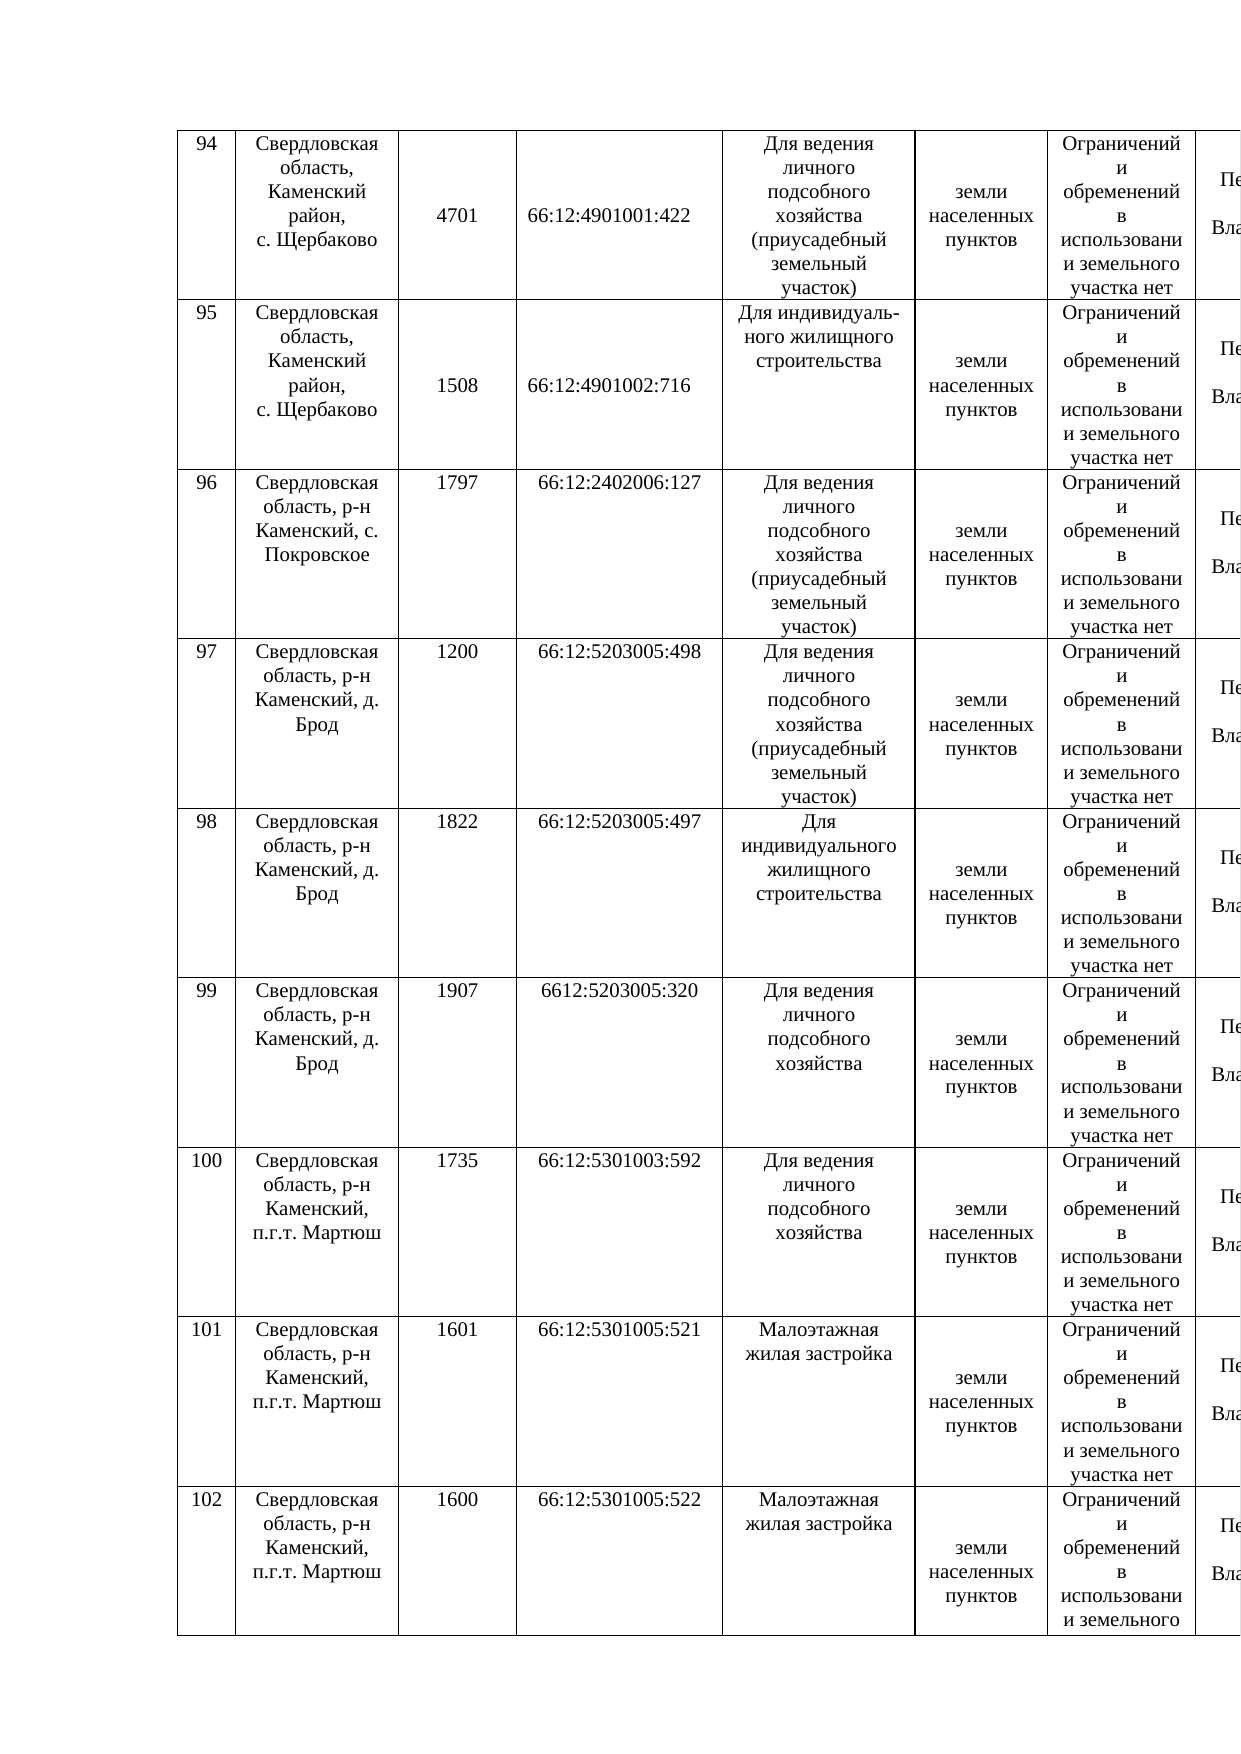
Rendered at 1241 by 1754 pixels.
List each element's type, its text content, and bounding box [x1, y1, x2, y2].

table_cell 97 [178, 639, 235, 808]
table_cell 94 [178, 131, 235, 299]
table_cell Свердловская область, р-н Каменский, с. Покровское [236, 470, 398, 638]
table_cell 66:12:5301005:522 [517, 1487, 722, 1635]
table_cell земли населенных пунктов [916, 470, 1047, 638]
table_cell Для индивидуального жилищного строительства [723, 809, 914, 977]
table_cell Свердловская область, р-н Каменский, д. Брод [236, 809, 398, 977]
table_cell земли населенных пунктов [916, 639, 1047, 808]
table_cell 95 [178, 300, 235, 469]
table_cell 96 [178, 470, 235, 638]
table_cell 66:12:4901002:716 [517, 300, 722, 469]
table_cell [1196, 131, 1240, 299]
table_cell земли населенных пунктов [916, 978, 1047, 1147]
table_cell земли населенных пунктов [916, 1148, 1047, 1316]
table_cell 98 [178, 809, 235, 977]
table_cell КУМИ Перескокова Юлия Владимировна 8(3439) 370-238 [1196, 809, 1240, 977]
table_cell 101 [178, 1317, 235, 1486]
table_cell КУМИ Перескокова Юлия Владимировна 8(3439) 370-238 [1196, 1317, 1240, 1486]
table_cell 99 [178, 978, 235, 1147]
table_cell 102 [178, 1487, 235, 1635]
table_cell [723, 131, 914, 299]
table_cell Свердловская область, Каменский район, с. Щербаково [236, 300, 398, 469]
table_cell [916, 1487, 1047, 1635]
table_cell 6612:5203005:320 [517, 978, 722, 1147]
table_cell КУМИ Перескокова Юлия Владимировна 8(3439) 370-238 [1196, 1148, 1240, 1316]
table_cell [236, 131, 398, 299]
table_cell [916, 131, 1047, 299]
table_cell 66:12:5301003:592 [517, 1148, 722, 1316]
table_cell Для индивидуаль-ного жилищного строительства [723, 300, 914, 469]
table_cell Ограничений и обременений в использовании земельного участка нет [1048, 1317, 1195, 1486]
table_cell Для ведения личного подсобного хозяйства [723, 1148, 914, 1316]
table_cell 1601 [399, 1317, 516, 1486]
table_cell земли населенных пунктов [916, 809, 1047, 977]
table_cell 1797 [399, 470, 516, 638]
table_cell 66:12:5203005:498 [517, 639, 722, 808]
table_cell Ограничений и обременений в использовании земельного участка нет [1048, 1148, 1195, 1316]
table_cell Свердловская область, р-н Каменский, д. Брод [236, 639, 398, 808]
table_cell КУМИ Перескокова Юлия Владимировна 8(3439) 370-238 [1196, 978, 1240, 1147]
table_cell КУМИ Перескокова Юлия Владимировна 8(3439) 370-238 [1196, 639, 1240, 808]
table_cell Ограничений и обременений в использовании земельного участка нет [1048, 978, 1195, 1147]
table_cell 1907 [399, 978, 516, 1147]
table_cell 1508 [399, 300, 516, 469]
table_cell Ограничений и обременений в использовании земельного участка нет [1048, 639, 1195, 808]
table_cell 4701 [399, 131, 516, 299]
table_cell 100 [178, 1148, 235, 1316]
table_cell КУМИ Перескокова Юлия Владимировна 8(3439) 370-238 [1196, 470, 1240, 638]
table_cell земли населенных пунктов [916, 300, 1047, 469]
table_cell Свердловская область, р-н Каменский, д. Брод [236, 978, 398, 1147]
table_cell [236, 1487, 398, 1635]
table_cell 66:12:5301005:521 [517, 1317, 722, 1486]
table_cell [1048, 131, 1195, 299]
table_cell 66:12:4901001:422 [517, 131, 722, 299]
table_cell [1196, 1487, 1240, 1635]
table_cell земли населенных пунктов [916, 1317, 1047, 1486]
table_cell 1735 [399, 1148, 516, 1316]
table_cell 1600 [399, 1487, 516, 1635]
table_cell 66:12:5203005:497 [517, 809, 722, 977]
table_cell Свердловская область, р-н Каменский, п.г.т. Мартюш [236, 1148, 398, 1316]
table_cell Для ведения личного подсобного хозяйства (приусадебный земельный участок) [723, 470, 914, 638]
table_cell Ограничений и обременений в использовании земельного участка нет [1048, 300, 1195, 469]
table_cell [1048, 1487, 1195, 1635]
table_cell КУМИ Перескокова Юлия Владимировна 8(3439) 370-238 [1196, 300, 1240, 469]
table_cell 66:12:2402006:127 [517, 470, 722, 638]
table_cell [723, 1487, 914, 1635]
table_cell Малоэтажная жилая застройка [723, 1317, 914, 1486]
table_cell Для ведения личного подсобного хозяйства (приусадебный земельный участок) [723, 639, 914, 808]
table_cell Ограничений и обременений в использовании земельного участка нет [1048, 470, 1195, 638]
table_cell 1822 [399, 809, 516, 977]
table_cell Ограничений и обременений в использовании земельного участка нет [1048, 809, 1195, 977]
table_cell Для ведения личного подсобного хозяйства [723, 978, 914, 1147]
table_cell 1200 [399, 639, 516, 808]
table_cell Свердловская область, р-н Каменский, п.г.т. Мартюш [236, 1317, 398, 1486]
